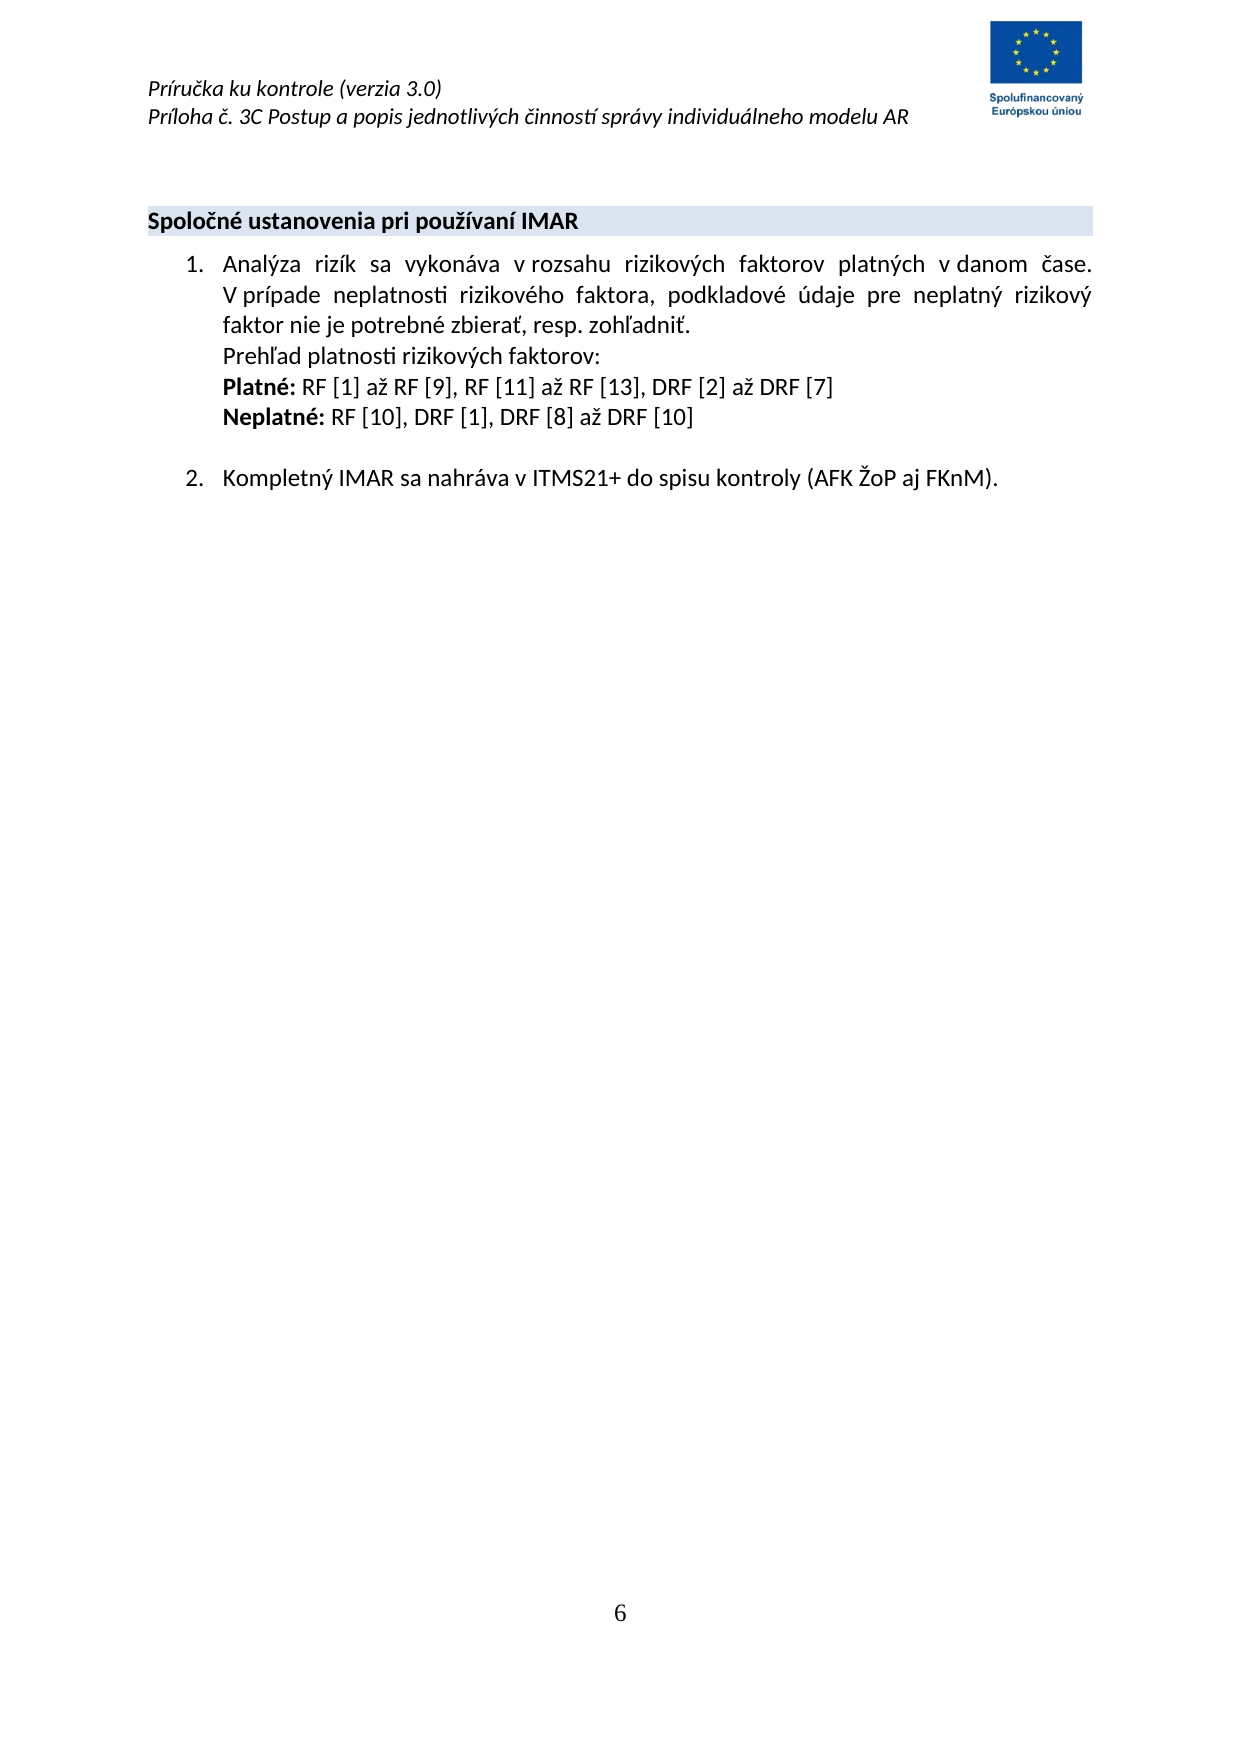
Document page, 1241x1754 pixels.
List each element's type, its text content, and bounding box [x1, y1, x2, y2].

list Prehľad platnosti rizikových faktorov: [223, 340, 1093, 371]
list Analýza rizík sa vykonáva v rozsahu rizikových faktorov platných v danom čase. V prípade neplatnosti rizikového faktora, podkladové údaje pre neplatný rizikový faktor nie je potrebné zbierať, resp. zohľadniť. [185, 248, 1093, 340]
picture [979, 9, 1093, 127]
list Platné: RF [1] až RF [9], RF [11] až RF [13], DRF [2] až DRF [7] [223, 371, 1093, 401]
list Neplatné: RF [10], DRF [1], DRF [8] až DRF [10] [223, 401, 1093, 432]
list Kompletný IMAR sa nahráva v ITMS21+ do spisu kontroly (AFK ŽoP aj FKnM). [185, 462, 1093, 493]
text Spoločné ustanovenia pri používaní IMAR [148, 206, 1093, 236]
